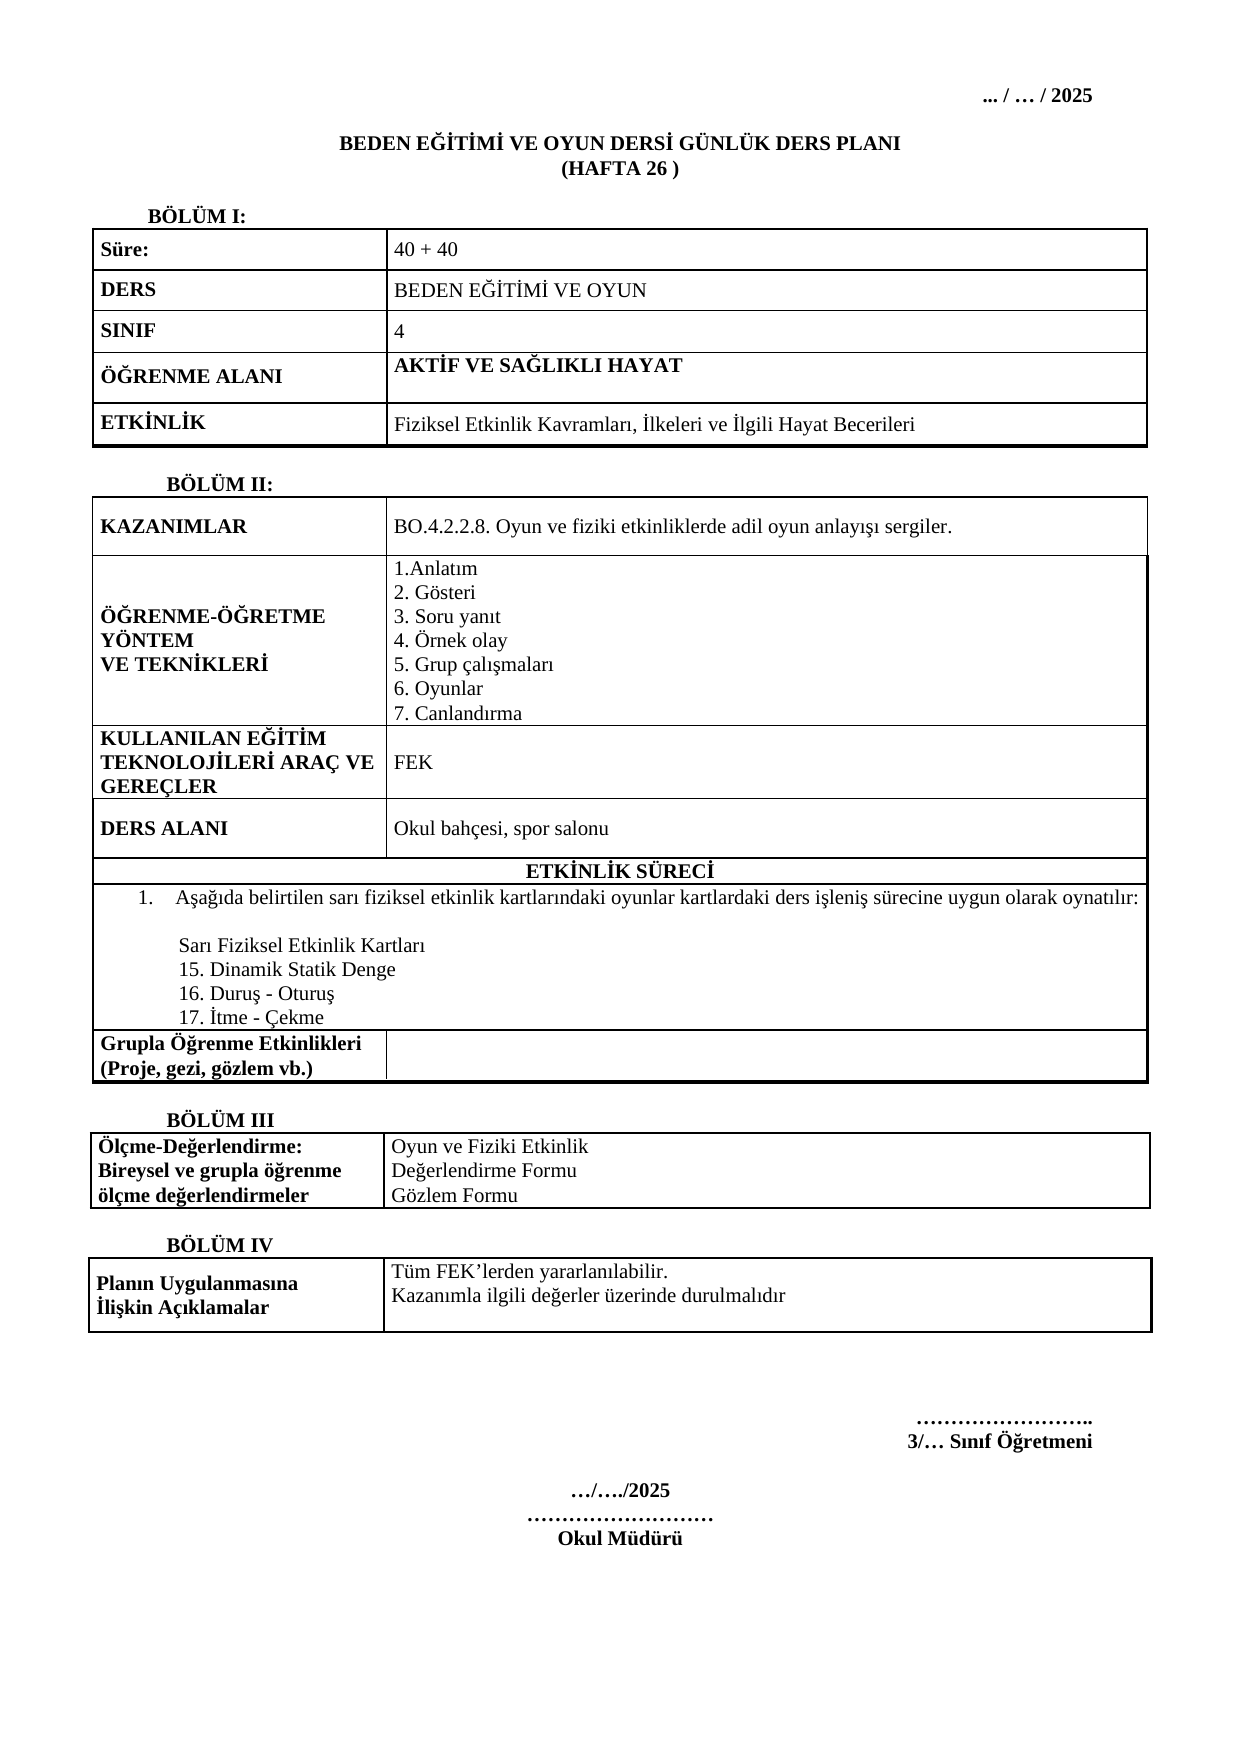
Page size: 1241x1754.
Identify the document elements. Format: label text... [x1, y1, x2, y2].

text Okul Müdürü [148, 1526, 1093, 1550]
table_cell ETKİNLİK [94, 404, 386, 444]
text 3/… Sınıf Öğretmeni [148, 1429, 1093, 1453]
table_header Süre: [94, 230, 386, 269]
table_cell Grupla Öğrenme Etkinlikleri (Proje, gezi, gözlem vb.) [94, 1031, 386, 1079]
table_cell BEDEN EĞİTİMİ VE OYUN [388, 271, 1146, 310]
text BEDEN EĞİTİMİ VE OYUN DERSİ GÜNLÜK DERS PLANI [148, 131, 1093, 155]
table_header Planın Uygulanmasına İlişkin Açıklamalar [90, 1259, 383, 1331]
table_cell DERS [94, 271, 386, 310]
text …………………….. [148, 1405, 1093, 1429]
subtitle BÖLÜM IV [148, 1233, 1093, 1257]
text BÖLÜM II: [148, 472, 1093, 496]
table_cell AKTİF VE SAĞLIKLI HAYAT [388, 353, 1146, 402]
table_header BO.4.2.2.8. Oyun ve fiziki etkinliklerde adil oyun anlayışı sergiler. [387, 498, 1147, 555]
text BÖLÜM I: [148, 203, 1093, 228]
table_header Tüm FEK’lerden yararlanılabilir. Kazanımla ilgili değerler üzerinde durulmalıdır [385, 1259, 1150, 1331]
text …/…./2025 [148, 1477, 1093, 1502]
table_cell ÖĞRENME-ÖĞRETME YÖNTEM VE TEKNİKLERİ [93, 556, 386, 724]
table_cell KULLANILAN EĞİTİM TEKNOLOJİLERİ ARAÇ VE GEREÇLER [93, 726, 386, 798]
subtitle BÖLÜM III [148, 1108, 1093, 1132]
text ... / … / 2025 [148, 83, 1093, 107]
table_cell 1.Anlatım 2. Gösteri 3. Soru yanıt 4. Örnek olay 5. Grup çalışmaları 6. Oyunlar 7. Canlandırma [387, 556, 1146, 724]
table_cell DERS ALANI [94, 799, 386, 857]
table_header Oyun ve Fiziki Etkinlik Değerlendirme Formu Gözlem Formu [385, 1134, 1149, 1207]
table_header Ölçme-Değerlendirme: Bireysel ve grupla öğrenme ölçme değerlendirmeler [92, 1134, 383, 1207]
table_cell [387, 1031, 1146, 1079]
table_cell Okul bahçesi, spor salonu [387, 799, 1146, 857]
table_cell Fiziksel Etkinlik Kavramları, İlkeleri ve İlgili Hayat Becerileri [388, 404, 1146, 444]
text ……………………… [148, 1502, 1093, 1526]
table_cell FEK [387, 726, 1146, 798]
table_cell ÖĞRENME ALANI [94, 353, 386, 402]
table_header 40 + 40 [388, 230, 1146, 269]
table_cell Aşağıda belirtilen sarı fiziksel etkinlik kartlarındaki oyunlar kartlardaki ders işleniş sürecine uygun olarak oynatılır: Sarı Fiziksel Etkinlik Kartları 15. Dinamik Statik Denge 16. Duruş - Oturuş 17. İtme - Çekme [94, 885, 1146, 1029]
text (HAFTA 26 ) [148, 155, 1093, 179]
table_cell ETKİNLİK SÜRECİ [94, 859, 1146, 883]
table_cell SINIF [94, 311, 386, 352]
table_cell 4 [388, 311, 1146, 352]
table_header KAZANIMLAR [93, 498, 386, 555]
